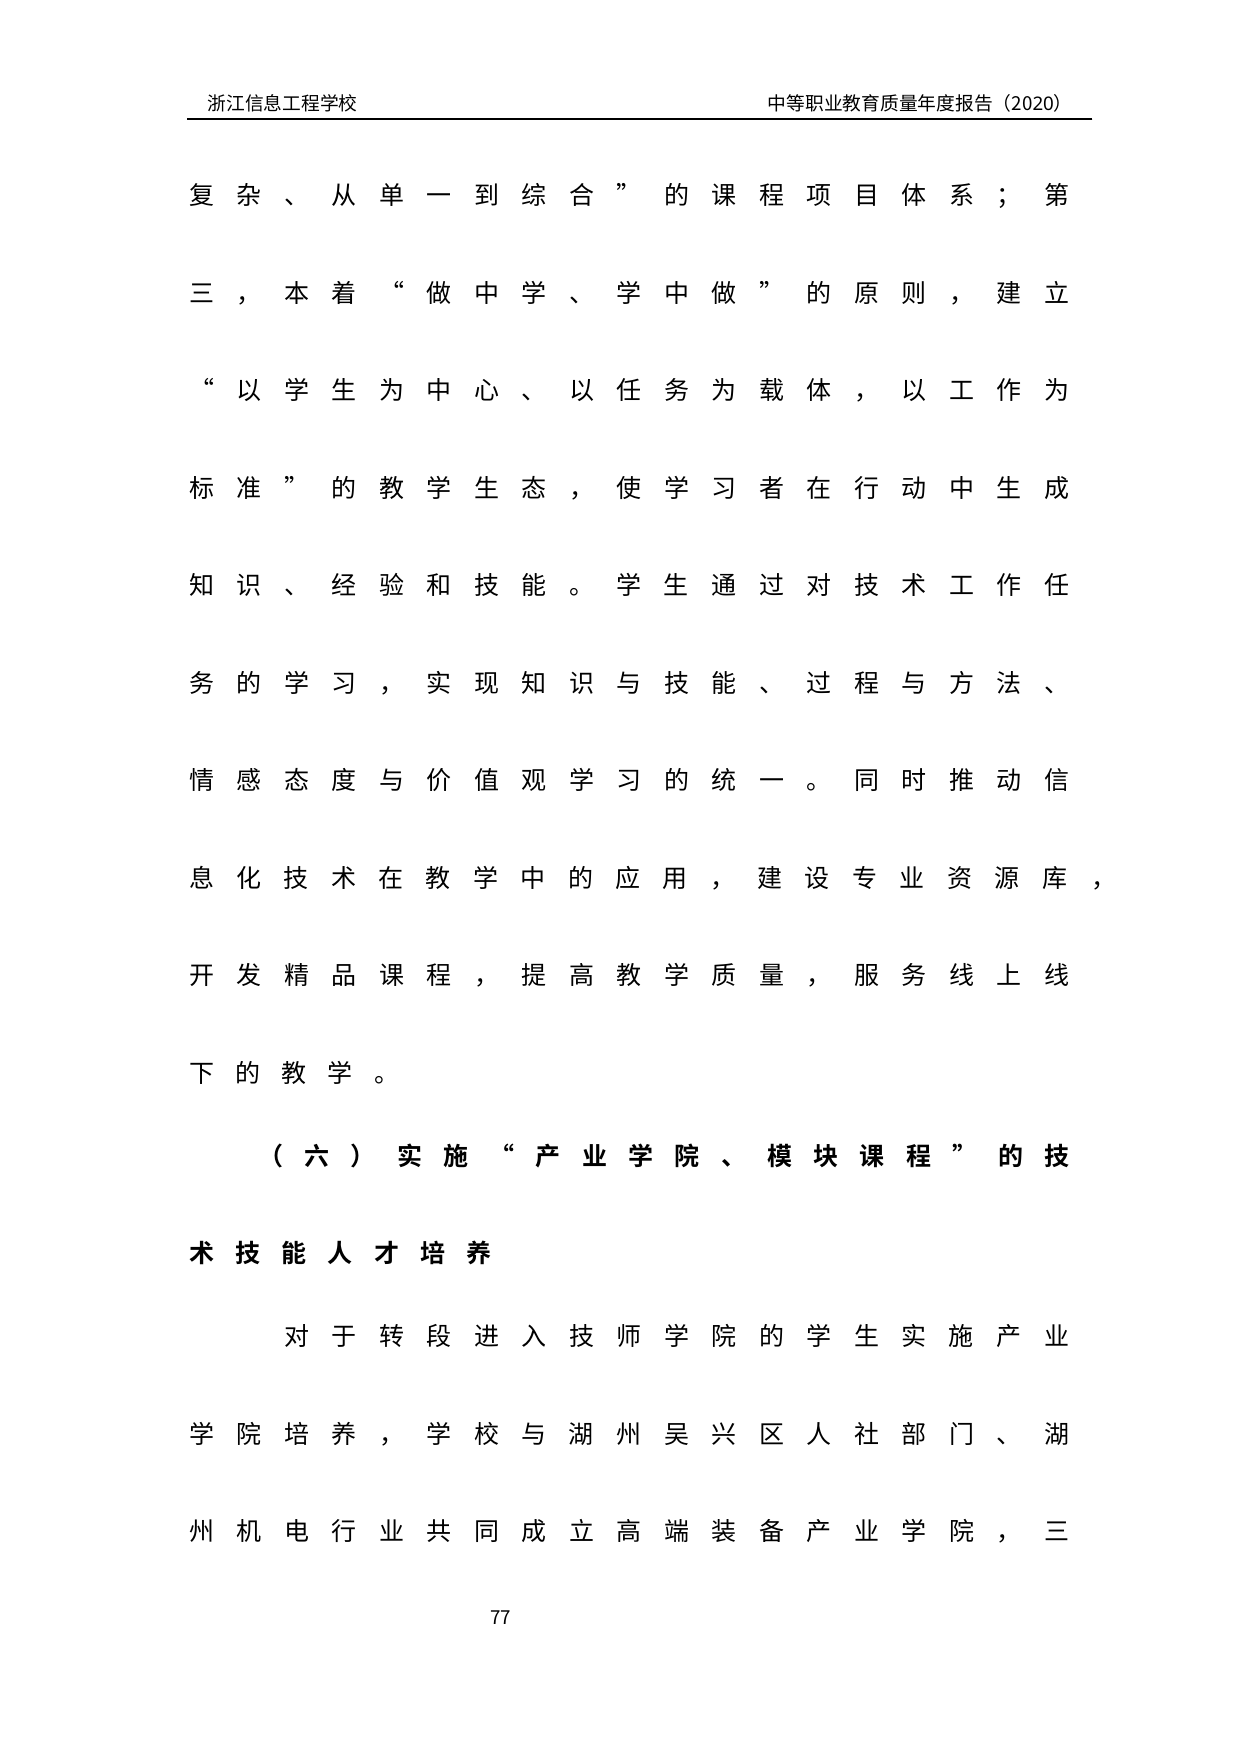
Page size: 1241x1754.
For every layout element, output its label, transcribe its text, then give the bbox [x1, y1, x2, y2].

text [189, 161, 1091, 1104]
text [189, 1302, 1091, 1562]
text （六）实施“产业学院、模块课程”的技术技能人才培养 [189, 1122, 1091, 1284]
